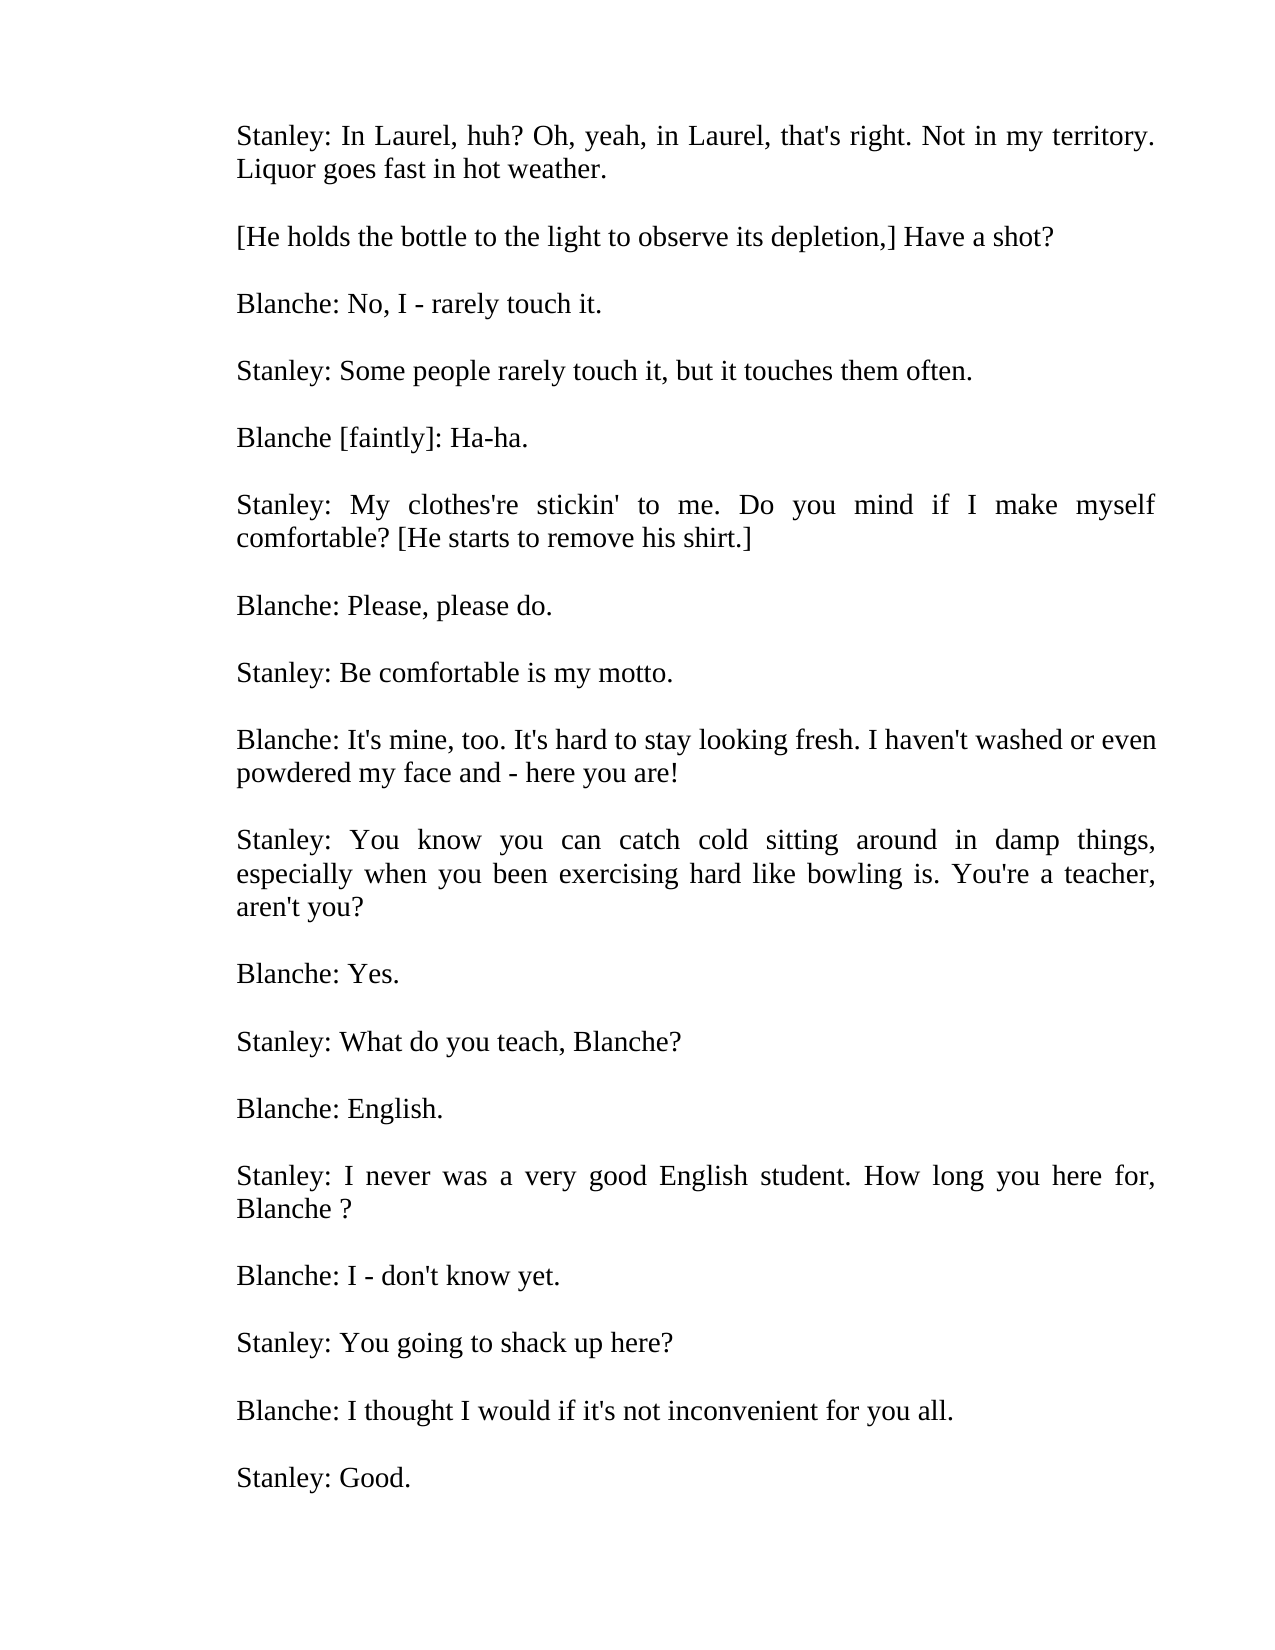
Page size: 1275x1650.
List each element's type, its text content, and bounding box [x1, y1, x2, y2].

text [He holds the bottle to the light to observe its depletion,] Have a shot? [236, 219, 1157, 252]
text : What do you teach, Blanche? [236, 1024, 1157, 1057]
text : Good. [236, 1460, 1157, 1493]
text Blanche: I thought I would if it's not inconvenient for you all. [236, 1393, 1157, 1426]
text : You know you can catch cold sitting around in damp things, especially when you been exercising hard like bowling is. You're a teacher, aren't you? [236, 822, 1157, 923]
text : Some people rarely touch it, but it touches them often. [236, 353, 1157, 386]
text : You going to shack up here? [236, 1326, 1157, 1359]
text Blanche [faintly]: Ha-ha. [236, 420, 1157, 453]
text Blanche: No, I - rarely touch it. [236, 286, 1157, 319]
text : Be comfortable is my motto. [236, 655, 1157, 688]
text : My clothes're stickin' to me. Do you mind if I make myself comfortable? [He starts to remove his shirt.] [236, 487, 1157, 554]
text Blanche: English. [236, 1091, 1157, 1124]
text Blanche: Yes. [236, 957, 1157, 990]
text : In , huh? Oh, yeah, in , that's right. Not in my territory. Liquor goes fast in hot weather. [236, 118, 1157, 185]
text Blanche: Please, please do. [236, 588, 1157, 621]
text Blanche: I - don't know yet. [236, 1258, 1157, 1292]
text Blanche: It's mine, too. It's hard to stay looking fresh. I haven't washed or even powdered my face and - here you are! [236, 722, 1157, 789]
text : I never was a very good English student. How long you here for, Blanche ? [236, 1158, 1157, 1225]
